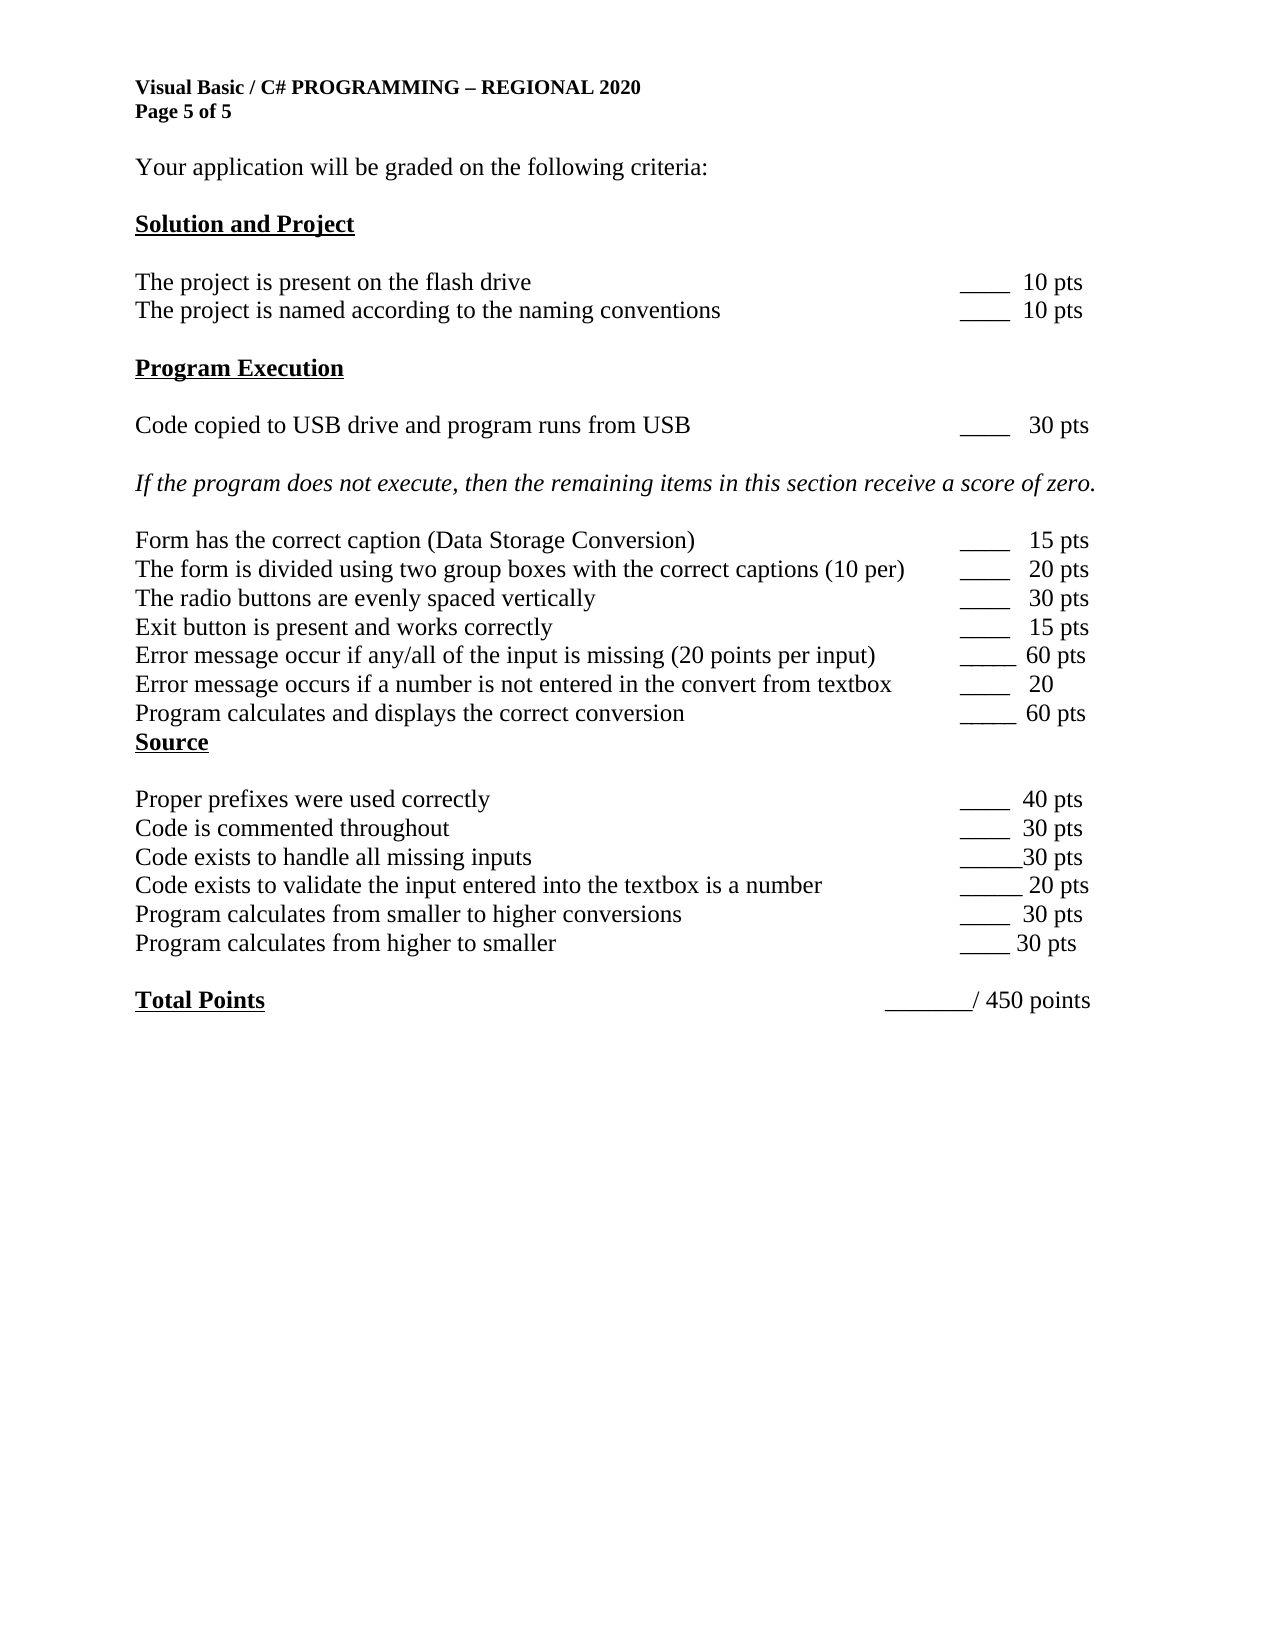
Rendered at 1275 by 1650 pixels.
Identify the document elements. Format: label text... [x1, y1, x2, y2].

text Your application will be graded on the following criteria: [135, 123, 1140, 181]
text The project is present on the flash drive ____ 10 pts [135, 267, 1140, 296]
text If the program does not execute, then the remaining items in this section receive a score of zero. [135, 468, 1140, 497]
text Program calculates from higher to smaller ____ 30 pts [135, 928, 1140, 957]
text The project is named according to the naming conventions ____ 10 pts [135, 296, 1140, 324]
text Code copied to USB drive and program runs from USB ____ 30 pts [135, 411, 1140, 439]
text Total Points _______/ 450 points [135, 986, 1140, 1014]
text Code exists to handle all missing inputs _____30 pts [135, 842, 1140, 871]
text The radio buttons are evenly spaced vertically ____ 30 pts [135, 583, 1140, 612]
text Error message occurs if a number is not entered in the convert from textbox ____ 20 [135, 669, 1140, 698]
text Proper prefixes were used correctly ____ 40 pts [135, 784, 1140, 813]
text Exit button is present and works correctly ____ 15 pts [135, 612, 1140, 641]
text Program calculates from smaller to higher conversions ____ 30 pts [135, 899, 1140, 928]
text Code exists to validate the input entered into the textbox is a number _____ 20 pts [135, 871, 1140, 899]
text Solution and Project [135, 209, 1140, 238]
text The form is divided using two group boxes with the correct captions (10 per) ____ 20 pts [135, 554, 1140, 583]
text Error message occur if any/all of the input is missing (20 points per input) 60 pts [135, 641, 1140, 669]
text Program Execution [135, 353, 1140, 382]
text Code is commented throughout ____ 30 pts [135, 813, 1140, 842]
text Source [135, 727, 1140, 756]
text Program calculates and displays the correct conversion 60 pts [135, 698, 1140, 727]
text Form has the correct caption (Data Storage Conversion) ____ 15 pts [135, 526, 1140, 554]
